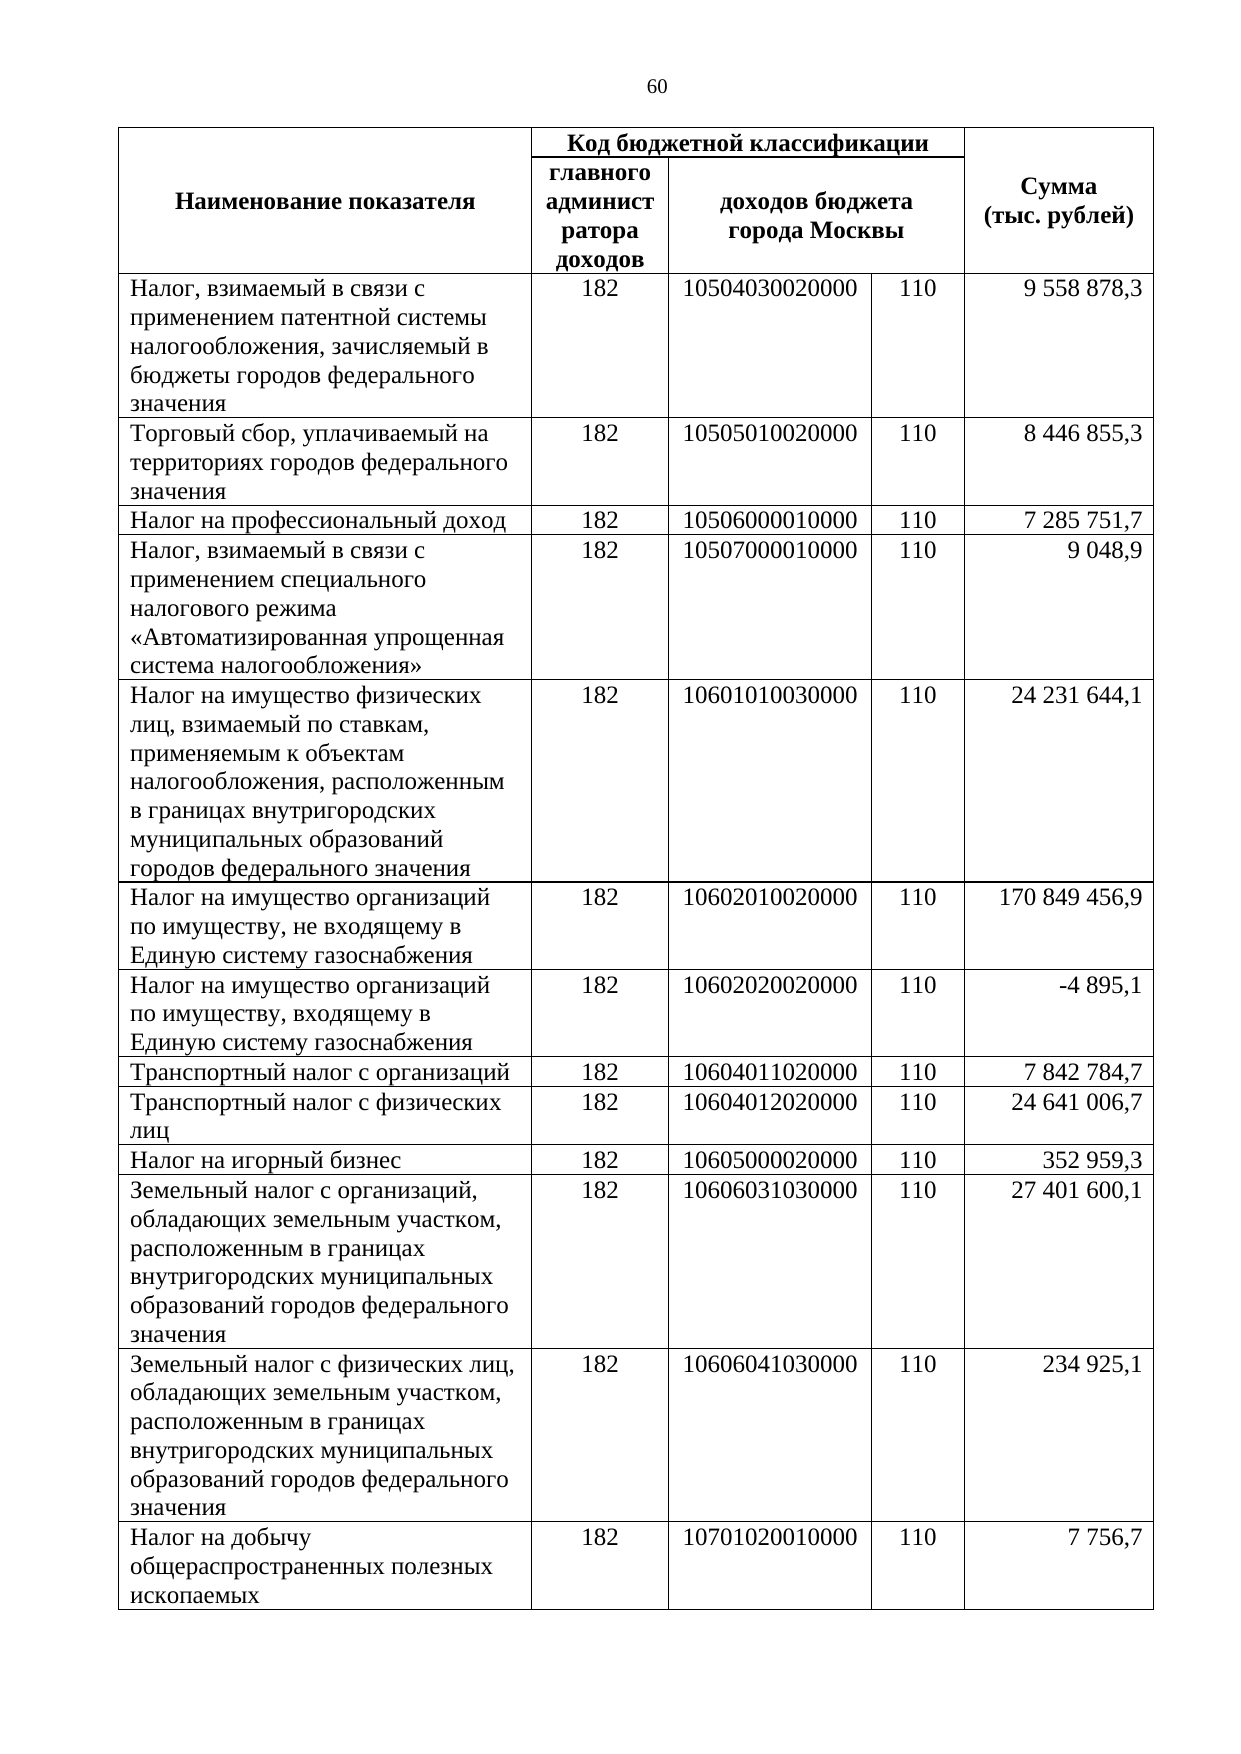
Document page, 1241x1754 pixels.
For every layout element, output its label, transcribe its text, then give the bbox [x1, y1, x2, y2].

table_cell 9 048,9 [965, 535, 1153, 679]
table_cell 182 [532, 970, 668, 1056]
table_cell 10606031030000 [669, 1175, 871, 1348]
table_cell 182 [532, 883, 668, 969]
table_cell 110 [872, 418, 964, 504]
table_cell -4 895,1 [965, 970, 1153, 1056]
table_header Сумма (тыс. рублей) [965, 128, 1153, 272]
table_cell Торговый сбор, уплачиваемый на территориях городов федерального значения [119, 418, 531, 504]
table_cell Земельный налог с физических лиц, обладающих земельным участком, расположенным в границах внутригородских муниципальных образований городов федерального значения [119, 1349, 531, 1521]
table_cell 182 [532, 1145, 668, 1174]
table_cell Налог на имущество организаций по имуществу, входящему в Единую систему газоснабжения [119, 970, 531, 1056]
table_cell 7 756,7 [965, 1522, 1153, 1608]
table_header Наименование показателя [119, 128, 531, 272]
table_cell Налог на игорный бизнес [119, 1145, 531, 1174]
table_cell 170 849 456,9 [965, 883, 1153, 969]
table_cell Налог, взимаемый в связи с применением патентной системы налогообложения, зачисляемый в бюджеты городов федерального значения [119, 274, 531, 417]
table_cell 10606041030000 [669, 1349, 871, 1521]
table_cell 10604012020000 [669, 1087, 871, 1144]
table_cell 182 [532, 506, 668, 534]
table_cell 10701020010000 [669, 1522, 871, 1608]
table_cell Транспортный налог с организаций [119, 1057, 531, 1086]
table_cell Земельный налог с организаций, обладающих земельным участком, расположенным в границах внутригородских муниципальных образований городов федерального значения [119, 1175, 531, 1348]
table_cell Налог на имущество физических лиц, взимаемый по ставкам, применяемым к объектам налогообложения, расположенным в границах внутригородских муниципальных образований городов федерального значения [119, 680, 531, 881]
table_cell 182 [532, 1522, 668, 1608]
table_cell 10602020020000 [669, 970, 871, 1056]
table_cell 182 [532, 1057, 668, 1086]
table_header Код бюджетной классификации [532, 128, 964, 156]
table_cell 24 641 006,7 [965, 1087, 1153, 1144]
table_cell 110 [872, 680, 964, 881]
table_cell 10505010020000 [669, 418, 871, 504]
table_cell 182 [532, 418, 668, 504]
table_cell Налог на добычу общераспространенных полезных ископаемых [119, 1522, 531, 1608]
table_cell 110 [872, 1349, 964, 1521]
table_cell 110 [872, 1522, 964, 1608]
table_cell 110 [872, 274, 964, 417]
table_cell 9 558 878,3 [965, 274, 1153, 417]
table_cell 10602010020000 [669, 883, 871, 969]
table_cell 182 [532, 535, 668, 679]
table_cell 10605000020000 [669, 1145, 871, 1174]
table_cell Налог на имущество организаций по имуществу, не входящему в Единую систему газоснабжения [119, 883, 531, 969]
table_cell 7 842 784,7 [965, 1057, 1153, 1086]
table_cell 110 [872, 506, 964, 534]
table_cell 182 [532, 1175, 668, 1348]
table_cell 110 [872, 1087, 964, 1144]
table_cell 24 231 644,1 [965, 680, 1153, 881]
table_cell 27 401 600,1 [965, 1175, 1153, 1348]
table_cell главного администратора доходов [532, 158, 668, 272]
table_cell Налог, взимаемый в связи с применением специального налогового режима «Автоматизированная упрощенная система налогообложения» [119, 535, 531, 679]
table_cell 10504030020000 [669, 274, 871, 417]
table_cell 234 925,1 [965, 1349, 1153, 1521]
table_cell 10506000010000 [669, 506, 871, 534]
table_cell 182 [532, 274, 668, 417]
table_cell 110 [872, 883, 964, 969]
table_cell 182 [532, 1087, 668, 1144]
table_cell 110 [872, 535, 964, 679]
table_cell 352 959,3 [965, 1145, 1153, 1174]
table_cell 10507000010000 [669, 535, 871, 679]
table_cell 110 [872, 1057, 964, 1086]
table_cell 10601010030000 [669, 680, 871, 881]
table_cell 182 [532, 1349, 668, 1521]
table_cell 110 [872, 1145, 964, 1174]
table_cell 182 [532, 680, 668, 881]
table_cell 10604011020000 [669, 1057, 871, 1086]
table_cell 110 [872, 970, 964, 1056]
table_cell Налог на профессиональный доход [119, 506, 531, 534]
table_cell 8 446 855,3 [965, 418, 1153, 504]
table_cell 7 285 751,7 [965, 506, 1153, 534]
table_cell доходов бюджета города Москвы [669, 158, 964, 272]
table_cell 110 [872, 1175, 964, 1348]
table_cell Транспортный налог с физических лиц [119, 1087, 531, 1144]
